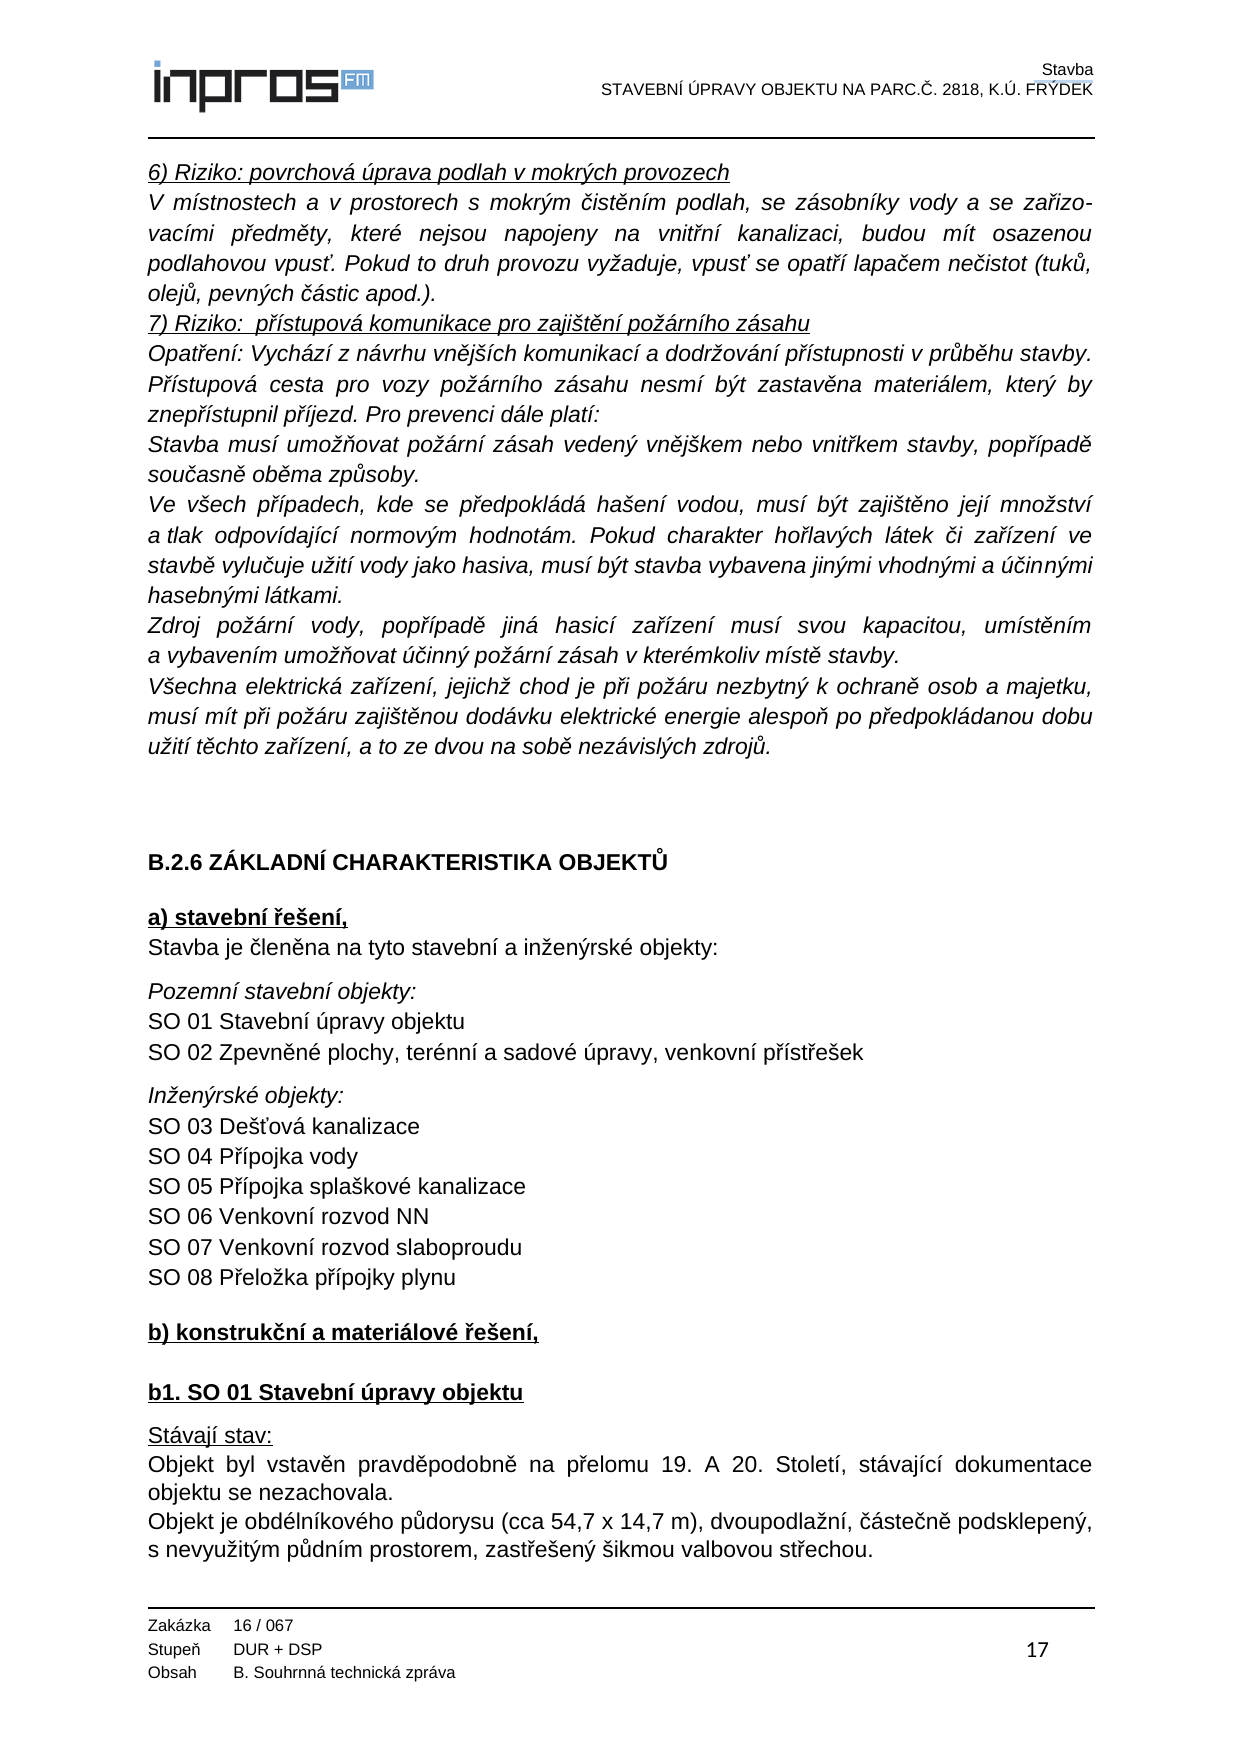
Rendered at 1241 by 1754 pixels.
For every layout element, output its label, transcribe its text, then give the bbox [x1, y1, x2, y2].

picture [143, 58, 383, 114]
text b1. SO 01 Stavební úpravy objektu [148, 1379, 1093, 1406]
text Stavba musí umožňovat požární zásah vedený vnějškem nebo vnitřkem stavby, popřípadě současně oběma způsoby. [148, 431, 1093, 487]
text SO 04 Přípojka vody [148, 1143, 1093, 1169]
text SO 05 Přípojka splaškové kanalizace [148, 1173, 1093, 1199]
text Opatření: Vychází z návrhu vnějších komunikací a dodržování přístupnosti v průběhu stavby. Přístupová cesta pro vozy požárního zásahu nesmí být zastavěna materiálem, který by znepřístupnil příjezd. Pro prevenci dále platí: [148, 340, 1093, 427]
text Stavba je členěna na tyto stavební a inženýrské objekty: [148, 934, 1093, 960]
text Objekt je obdélníkového půdorysu (cca 54,7 x 14,7 m), dvoupodlažní, částečně podsklepený, s nevyužitým půdním prostorem, zastřešený šikmou valbovou střechou. [148, 1508, 1093, 1562]
text Ve všech případech, kde se předpokládá hašení vodou, musí být zajištěno její množství a tlak odpovídající normovým hodnotám. Pokud charakter hořlavých látek či zařízení ve stavbě vylučuje užití vody jako hasiva, musí být stavba vybavena jinými vhodnými a účinnými hasebnými látkami. [148, 491, 1093, 608]
text Inženýrské objekty: [148, 1082, 1093, 1109]
subtitle B.2.6 Základní charakteristika objektů [148, 849, 1093, 875]
text SO 06 Venkovní rozvod NN [148, 1203, 1093, 1229]
text SO 03 Dešťová kanalizace [148, 1113, 1093, 1139]
text SO 01 Stavební úpravy objektu [148, 1008, 1093, 1034]
text Všechna elektrická zařízení, jejichž chod je při požáru nezbytný k ochraně osob a majetku, musí mít při požáru zajištěnou dodávku elektrické energie alespoň po předpokládanou dobu užití těchto zařízení, a to ze dvou na sobě nezávislých zdrojů. [148, 673, 1093, 759]
text V místnostech a v prostorech s mokrým čistěním podlah, se zásobníky vody a se zařizovacími předměty, které nejsou napojeny na vnitřní kanalizaci, budou mít osazenou podlahovou vpusť. Pokud to druh provozu vyžaduje, vpusť se opatří lapačem nečistot (tuků, olejů, pevných částic apod.). [148, 189, 1093, 306]
text Objekt byl vstavěn pravděpodobně na přelomu 19. A 20. Století, stávající dokumentace objektu se nezachovala. [148, 1451, 1093, 1506]
text SO 07 Venkovní rozvod slaboproudu [148, 1233, 1093, 1260]
subtitle b) konstrukční a materiálové řešení, [148, 1319, 1093, 1345]
text Zdroj požární vody, popřípadě jiná hasicí zařízení musí svou kapacitou, umístěním a vybavením umožňovat účinný požární zásah v kterémkoliv místě stavby. [148, 612, 1093, 669]
text SO 02 Zpevněné plochy, terénní a sadové úpravy, venkovní přístřešek [148, 1038, 1093, 1065]
subtitle a) stavební řešení, [148, 904, 1093, 930]
text SO 08 Přeložka přípojky plynu [148, 1264, 1093, 1290]
text Stávají stav: [148, 1422, 1093, 1449]
text Pozemní stavební objekty: [148, 978, 1093, 1004]
text 7) Riziko: přístupová komunikace pro zajištění požárního zásahu [148, 310, 1093, 336]
text 6) Riziko: povrchová úprava podlah v mokrých provozech [148, 159, 1093, 185]
